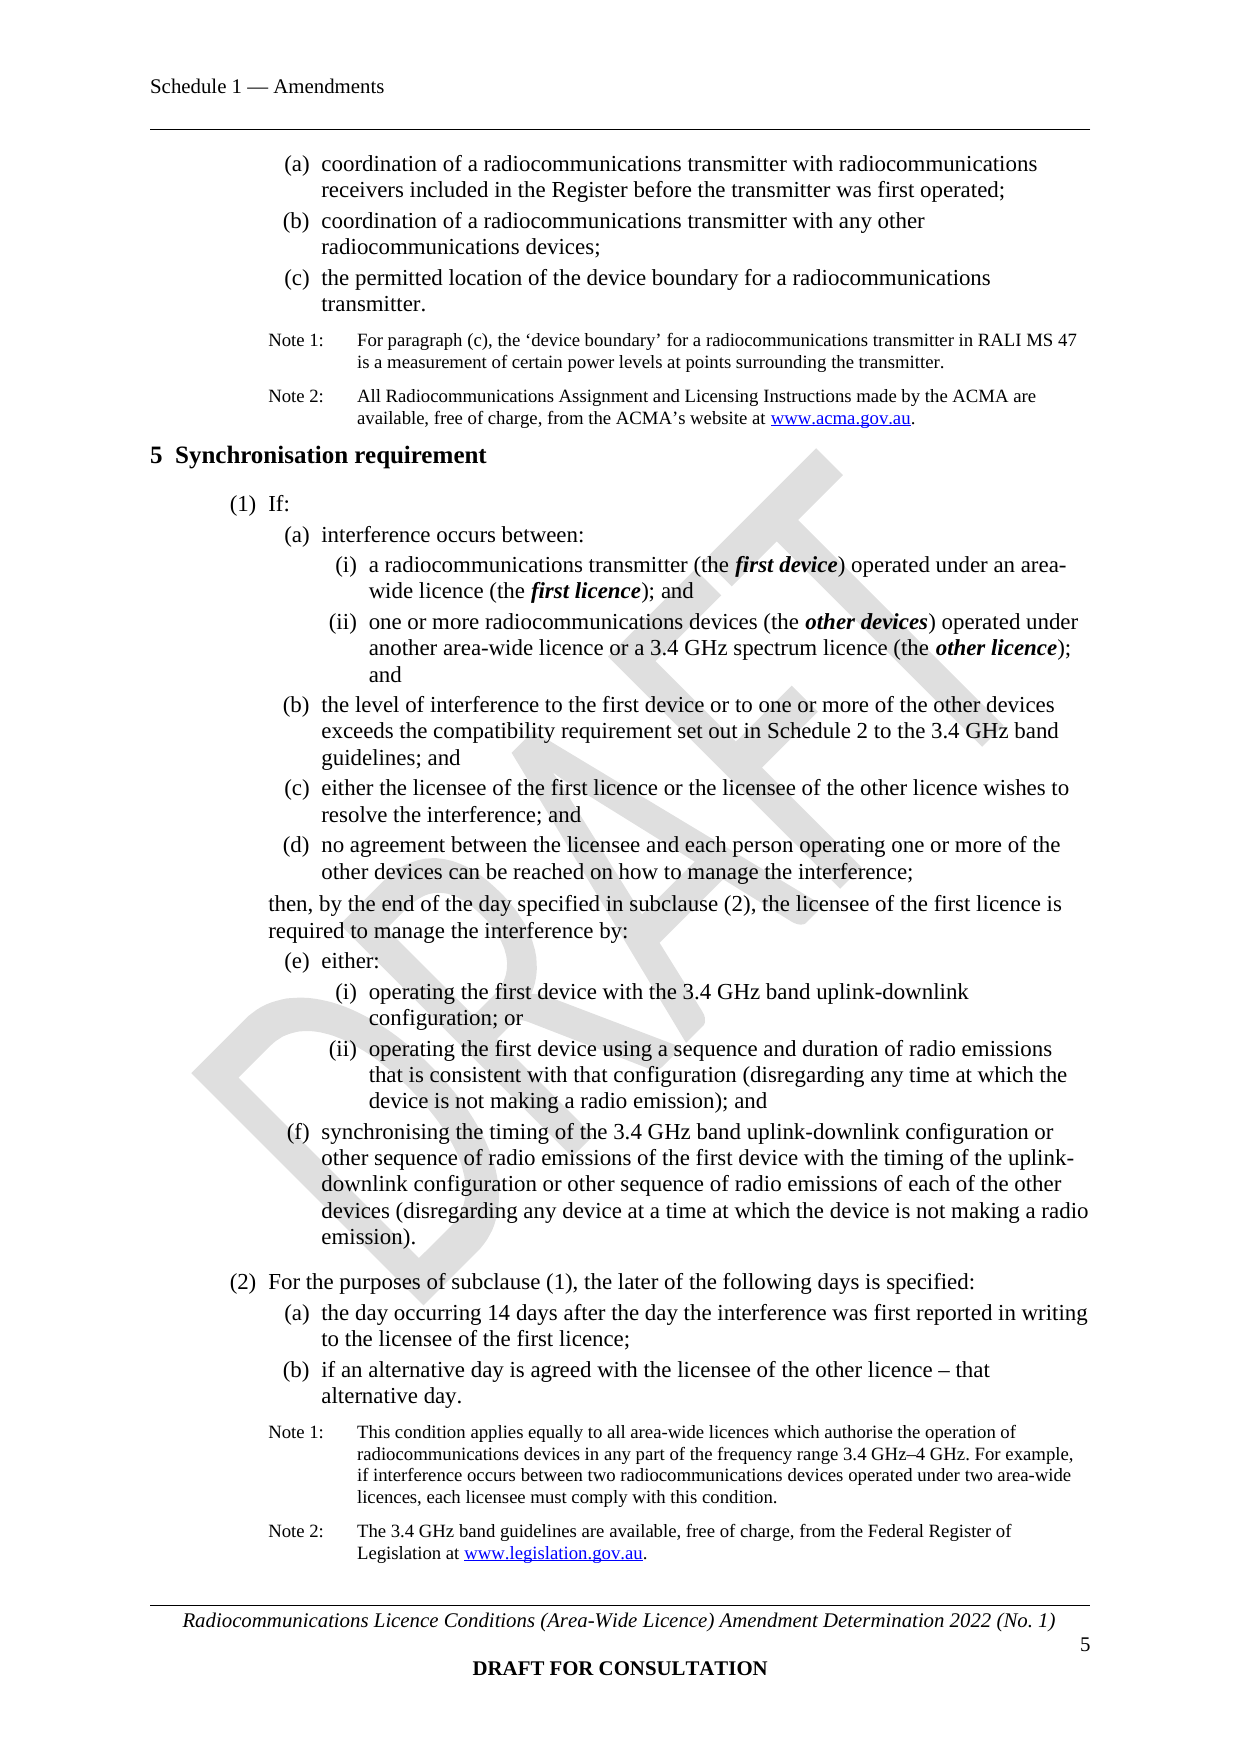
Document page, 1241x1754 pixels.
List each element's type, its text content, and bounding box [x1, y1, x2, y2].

text Note 2: All Radiocommunications Assignment and Licensing Instructions made by the ACMA are available, free of charge, from the ACMA’s website at www.acma.gov.au. [268, 385, 1090, 428]
text (b) coordination of a radiocommunications transmitter with any other radiocommunications devices; [150, 207, 1090, 259]
text Note 2: The 3.4 GHz band guidelines are available, free of charge, from the Federal Register of Legislation at www.legislation.gov.au. [268, 1520, 1090, 1563]
subtitle 5 Synchronisation requirement [150, 441, 1090, 469]
text (1) If: [150, 490, 1090, 516]
text (a) interference occurs between: [150, 521, 1090, 547]
text (ii) operating the first device using a sequence and duration of radio emissions that is consistent with that configuration (disregarding any time at which the device is not making a radio emission); and [150, 1034, 1090, 1114]
text Note 1: This condition applies equally to all area-wide licences which authorise the operation of radiocommunications devices in any part of the frequency range 3.4 GHz–4 GHz. For example, if interference occurs between two radiocommunications devices operated under two area-wide licences, each licensee must comply with this condition. [268, 1421, 1090, 1507]
text (ii) one or more radiocommunications devices (the other devices) operated under another area-wide licence or a 3.4 GHz spectrum licence (the other licence); and [150, 608, 1090, 687]
text (i) operating the first device with the 3.4 GHz band uplink-downlink configuration; or [150, 978, 1090, 1030]
text (f) synchronising the timing of the 3.4 GHz band uplink-downlink configuration or other sequence of radio emissions of the first device with the timing of the uplink-downlink configuration or other sequence of radio emissions of each of the other devices (disregarding any device at a time at which the device is not making a radio emission). [150, 1118, 1090, 1249]
text (b) if an alternative day is agreed with the licensee of the other licence – that alternative day. [150, 1356, 1090, 1408]
text (d) no agreement between the licensee and each person operating one or more of the other devices can be reached on how to manage the interference; [150, 831, 1090, 884]
text (i) a radiocommunications transmitter (the first device) operated under an area-wide licence (the first licence); and [150, 551, 1090, 604]
text (e) either: [150, 947, 1090, 973]
text then, by the end of the day specified in subclause (2), the licensee of the first licence is required to manage the interference by: [150, 890, 1090, 943]
text (2) For the purposes of subclause (1), the later of the following days is specified: [150, 1268, 1090, 1295]
text Note 1: For paragraph (c), the ‘device boundary’ for a radiocommunications transmitter in RALI MS 47 is a measurement of certain power levels at points surrounding the transmitter. [268, 329, 1090, 372]
text (a) the day occurring 14 days after the day the interference was first reported in writing to the licensee of the first licence; [150, 1299, 1090, 1352]
text (b) the level of interference to the first device or to one or more of the other devices exceeds the compatibility requirement set out in Schedule 2 to the 3.4 GHz band guidelines; and [150, 691, 1090, 770]
text (c) the permitted location of the device boundary for a radiocommunications transmitter. [150, 264, 1090, 316]
text (c) either the licensee of the first licence or the licensee of the other licence wishes to resolve the interference; and [150, 774, 1090, 827]
text (a) coordination of a radiocommunications transmitter with radiocommunications receivers included in the Register before the transmitter was first operated; [150, 150, 1090, 203]
